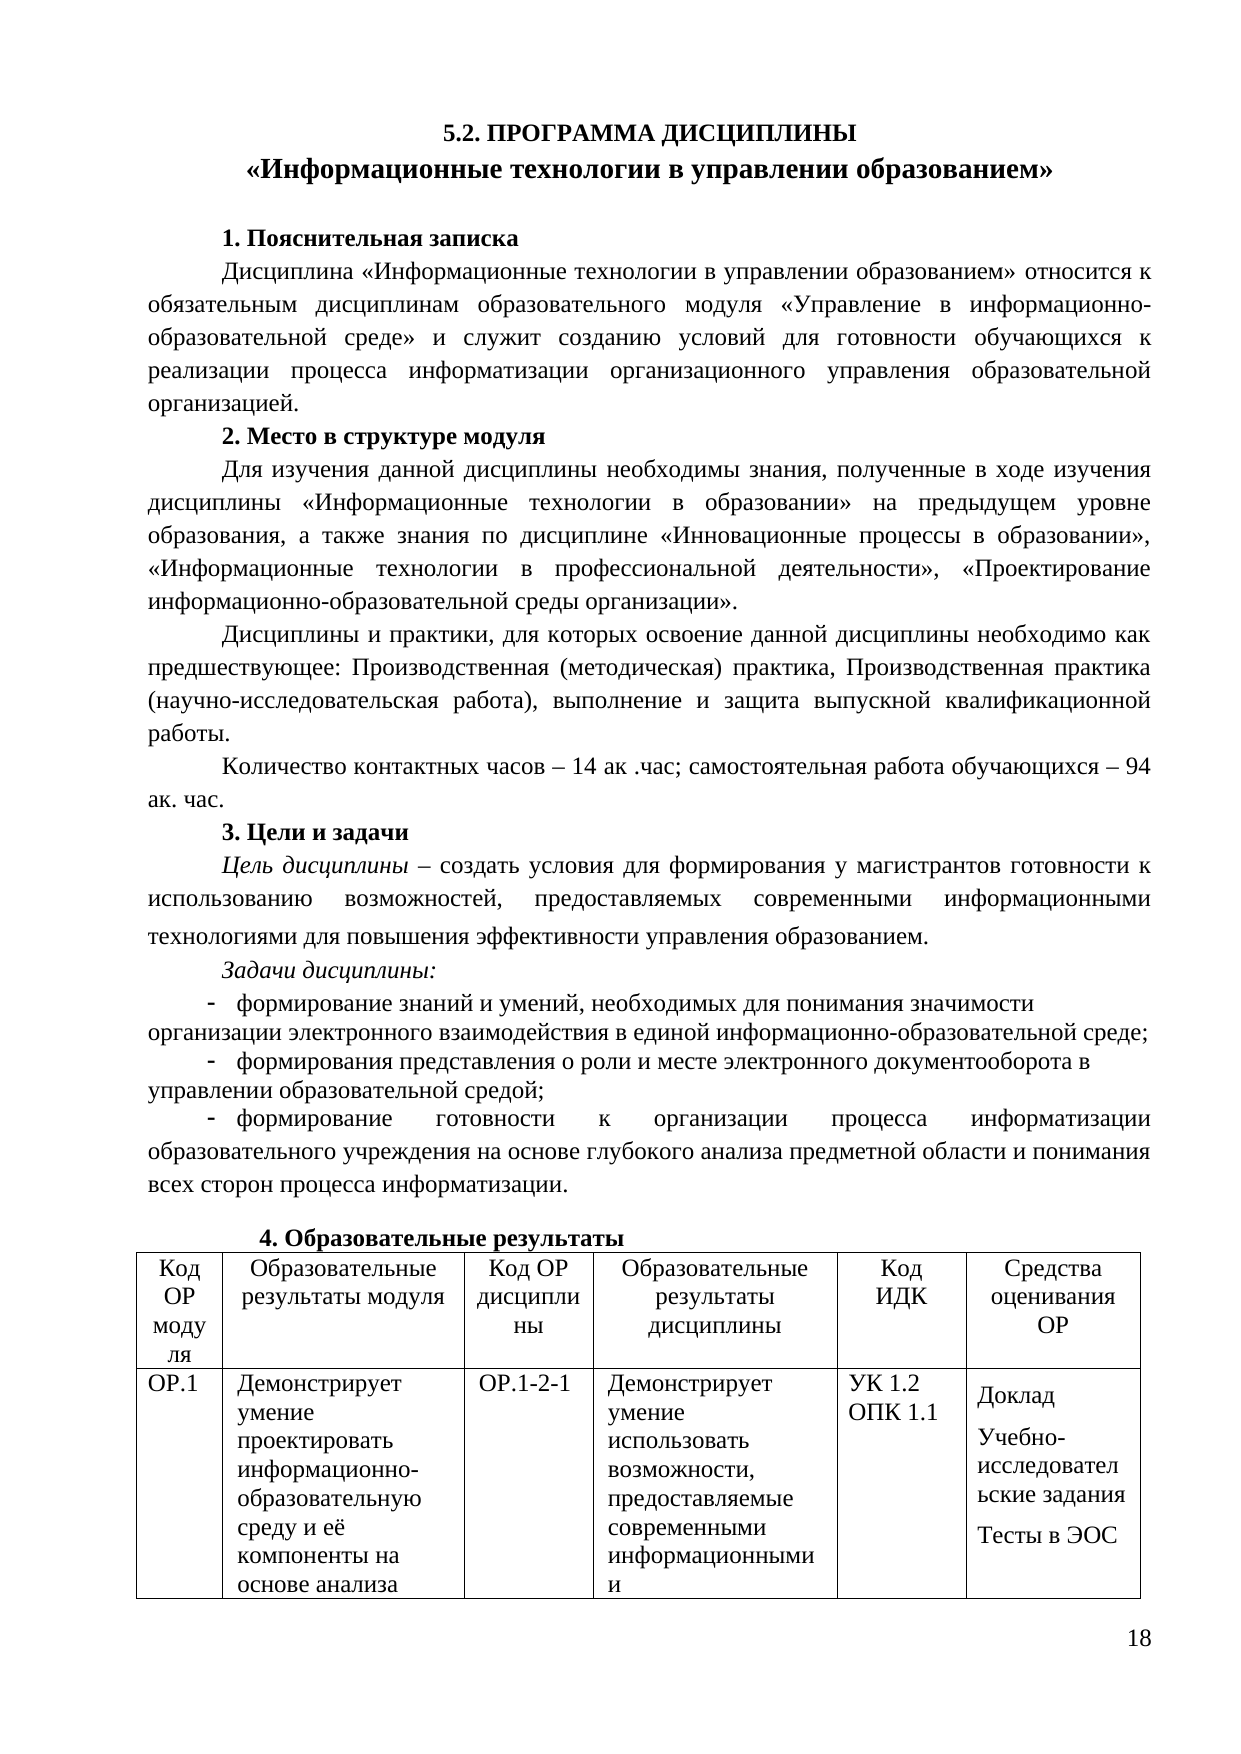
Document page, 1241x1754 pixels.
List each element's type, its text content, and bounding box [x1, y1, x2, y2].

table_header Образовательные результаты модуля [223, 1253, 464, 1368]
text 5.2. ПРОГРАММА ДИСЦИПЛИНЫ [148, 118, 1152, 147]
text 3. Цели и задачи [148, 817, 1152, 846]
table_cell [967, 1369, 1140, 1598]
list формирование готовности к организации процесса информатизации образовательного учреждения на основе глубокого анализа предметной области и понимания всех сторон процесса информатизации. [148, 1103, 1152, 1198]
table_header Код ОР дисциплины [465, 1253, 593, 1368]
table_cell ОР.1-2-1 [465, 1369, 593, 1598]
text Дисциплина «Информационные технологии в управлении образованием» относится к обязательным дисциплинам образовательного модуля «Управление в информационно-образовательной среде» и служит созданию условий для готовности обучающихся к реализации процесса информатизации организационного управления образовательной организацией. [148, 256, 1152, 417]
text Цель дисциплины – создать условия для формирования у магистрантов готовности к использованию возможностей, предоставляемых современными информационными технологиями для повышения эффективности управления образованием. [148, 850, 1152, 950]
text «Информационные технологии в управлении образованием» [148, 151, 1152, 185]
table_header Код ОР модуля [137, 1253, 222, 1368]
text Количество контактных часов – 14 ак .час; самостоятельная работа обучающихся – 94 ак. час. [148, 751, 1152, 813]
text 1. Пояснительная записка [148, 223, 1152, 251]
text 2. Место в структуре модуля [148, 421, 1152, 449]
table_header Образовательные результаты дисциплины [594, 1253, 837, 1368]
text Задачи дисциплины: [148, 955, 1152, 984]
table_header Код ИДК [838, 1253, 966, 1368]
table_cell ОР.1 [137, 1369, 222, 1598]
table_header Средства оценивания ОР [967, 1253, 1140, 1368]
list формирования представления о роли и месте электронного документооборота в управлении образовательной средой; [148, 1046, 1152, 1103]
table_cell УК 1.2 ОПК 1.1 [838, 1369, 966, 1598]
text 4. Образовательные результаты [259, 1223, 1152, 1252]
text Для изучения данной дисциплины необходимы знания, полученные в ходе изучения дисциплины «Информационные технологии в образовании» на предыдущем уровне образования, а также знания по дисциплине «Инновационные процессы в образовании», «Информационные технологии в профессиональной деятельности», «Проектирование информационно-образовательной среды организации». [148, 454, 1152, 615]
text Дисциплины и практики, для которых освоение данной дисциплины необходимо как предшествующее: Производственная (методическая) практика, Производственная практика (научно-исследовательская работа), выполнение и защита выпускной квалификационной работы. [148, 619, 1152, 747]
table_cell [594, 1369, 837, 1598]
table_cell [223, 1369, 464, 1598]
list формирование знаний и умений, необходимых для понимания значимости организации электронного взаимодействия в единой информационно-образовательной среде; [148, 988, 1152, 1046]
